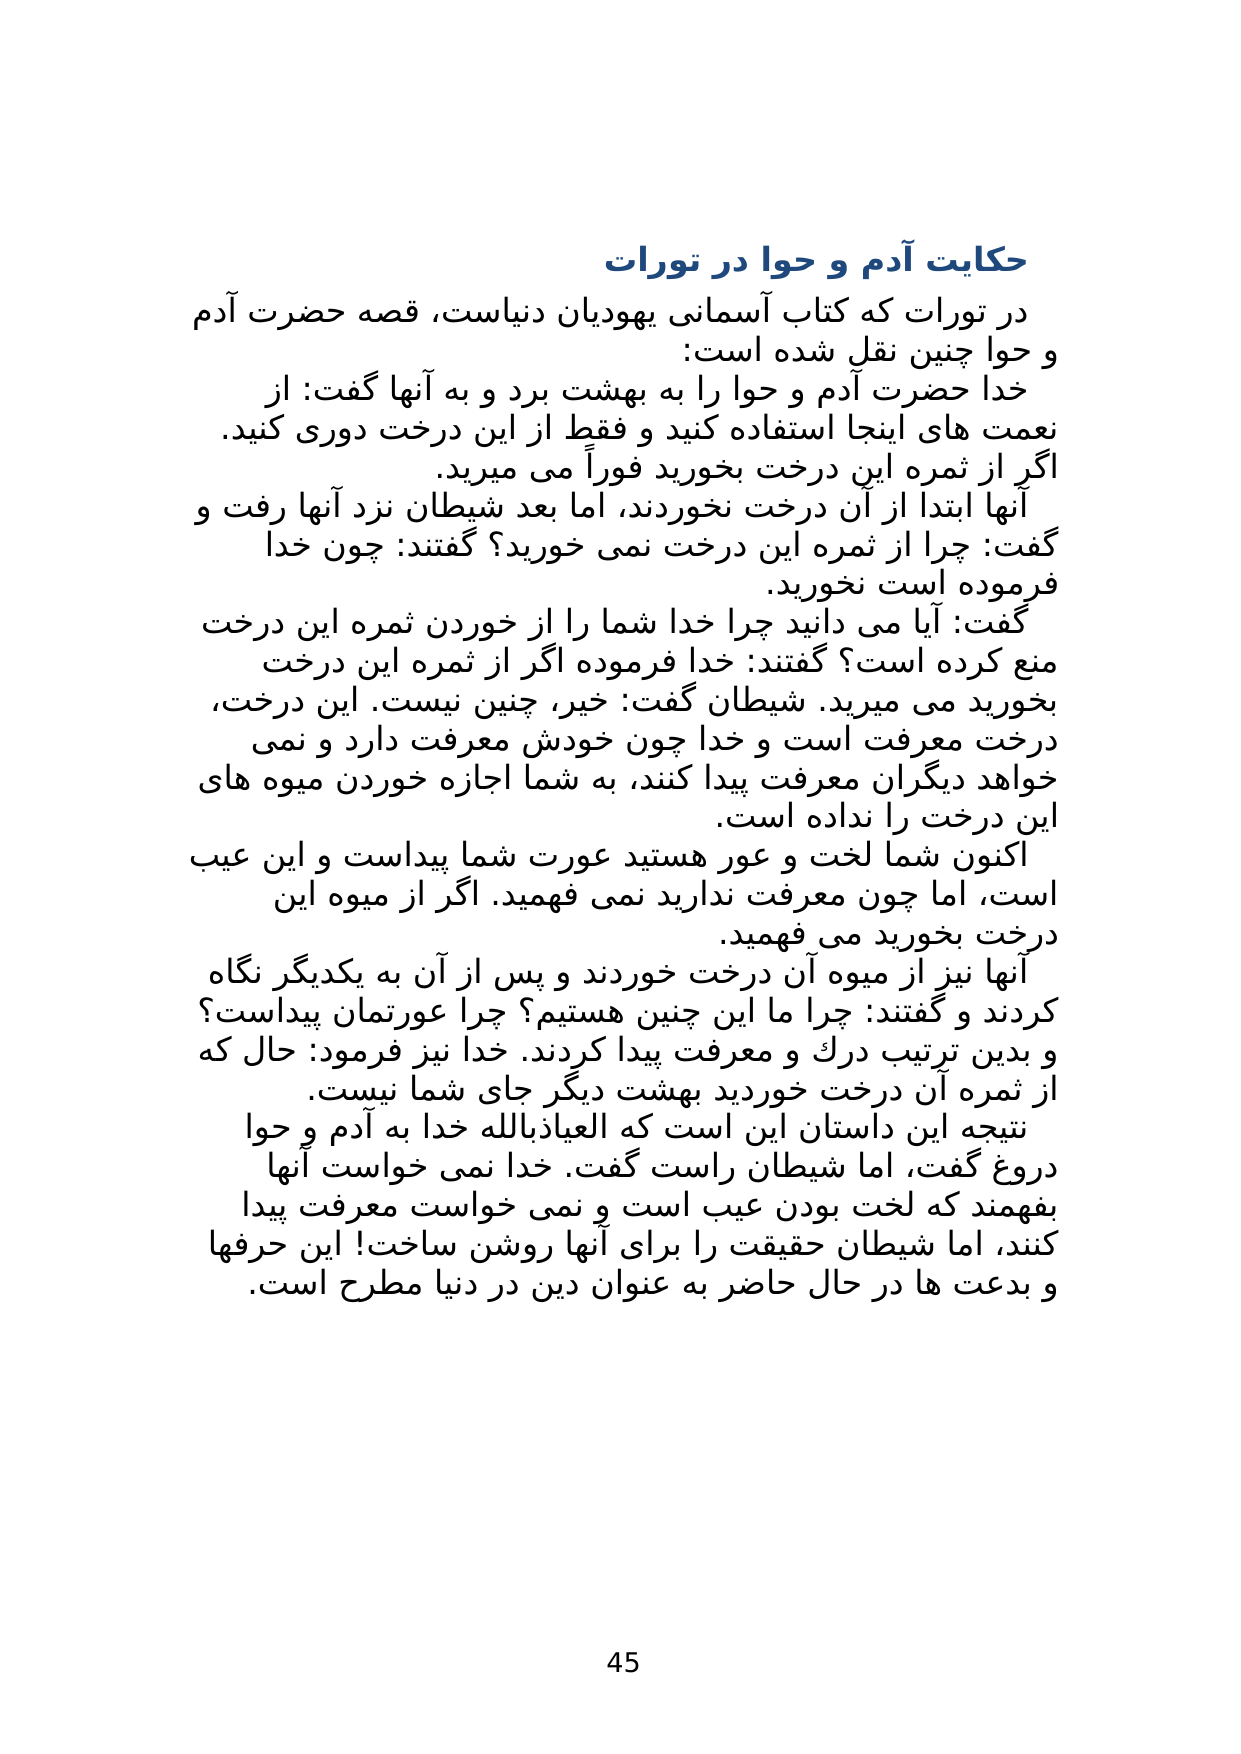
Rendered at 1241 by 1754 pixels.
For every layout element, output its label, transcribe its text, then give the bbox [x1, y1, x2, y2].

subtitle حكايت آدم و حوا در تورات [187, 241, 1059, 279]
text گفت: آيا مى دانيد چرا خدا شما را از خوردن ثمره اين درخت منع كرده است؟ گفتند: خدا فرموده اگر از ثمره اين درخت بخوريد مى ميريد. شيطان گفت: خير، چنين نيست. اين درخت، درخت معرفت است و خدا چون خودش معرفت دارد و نمى خواهد ديگران معرفت پيدا كنند، به شما اجازه خوردن ميوه هاى اين درخت را نداده است. [187, 603, 1059, 836]
text نتيجه اين داستان اين است كه العياذبالله خدا به آدم و حوا دروغ گفت، اما شيطان راست گفت. خدا نمى خواست آنها بفهمند كه لخت بودن عيب است و نمى خواست معرفت پيدا كنند، اما شيطان حقيقت را براى آنها روشن ساخت! اين حرفها و بدعت ها در حال حاضر به عنوان دين در دنيا مطرح است. [187, 1108, 1059, 1302]
text اكنون شما لخت و عور هستيد عورت شما پيداست و اين عيب است، اما چون معرفت نداريد نمى فهميد. اگر از ميوه اين درخت بخوريد مى فهميد. [187, 836, 1059, 952]
text خدا حضرت آدم و حوا را به بهشت برد و به آنها گفت: از نعمت هاى اينجا استفاده كنيد و فقط از اين درخت دورى كنيد. اگر از ثمره اين درخت بخوريد فوراً مى ميريد. [187, 369, 1059, 486]
text آنها نيز از ميوه آن درخت خوردند و پس از آن به يكديگر نگاه كردند و گفتند: چرا ما اين چنين هستيم؟ چرا عورتمان پيداست؟ و بدين ترتيب درك و معرفت پيدا كردند. خدا نيز فرمود: حال كه از ثمره آن درخت خورديد بهشت ديگر جاى شما نيست. [187, 952, 1059, 1108]
text در تورات كه كتاب آسمانى يهوديان دنياست، قصه حضرت آدم و حوا چنين نقل شده است: [187, 292, 1059, 369]
text آنها ابتدا از آن درخت نخوردند، اما بعد شيطان نزد آنها رفت و گفت: چرا از ثمره اين درخت نمى خوريد؟ گفتند: چون خدا فرموده است نخوريد. [187, 486, 1059, 603]
